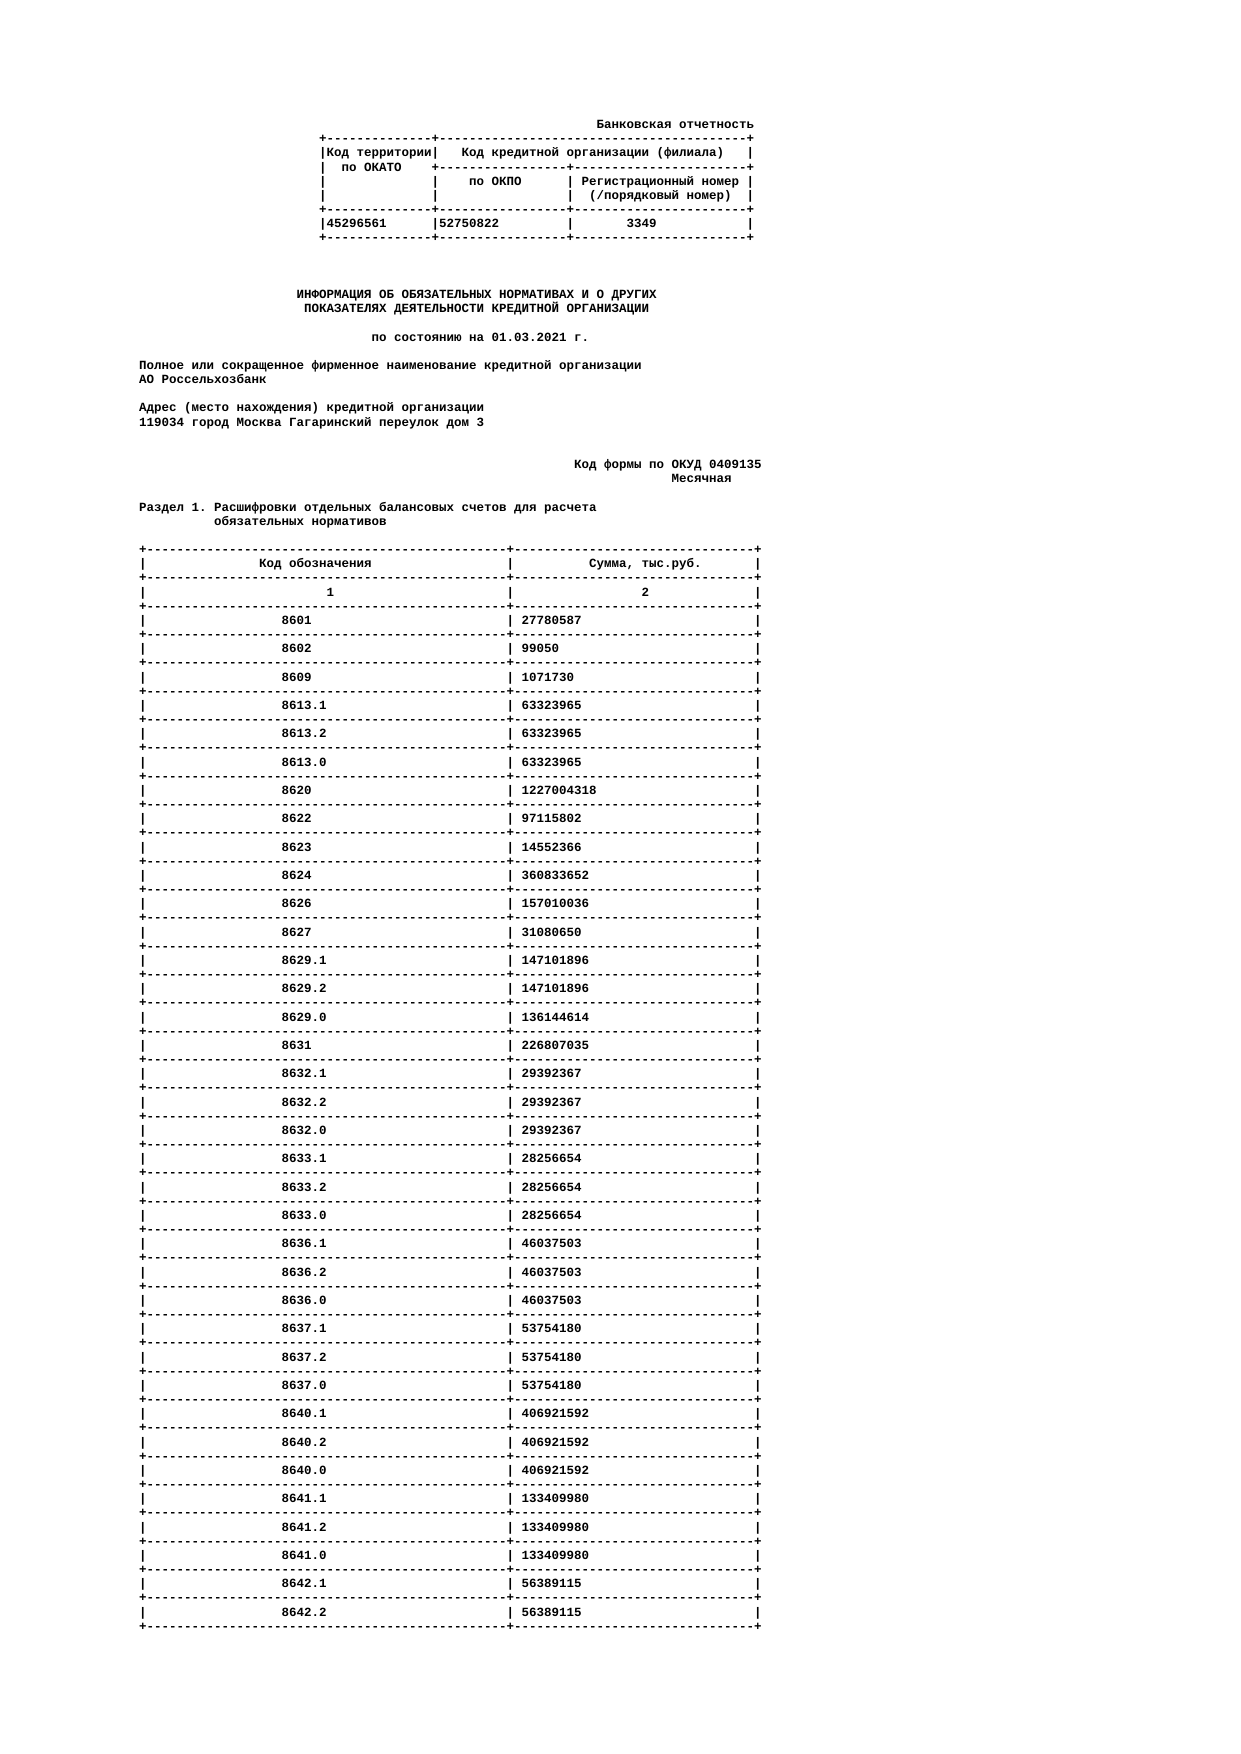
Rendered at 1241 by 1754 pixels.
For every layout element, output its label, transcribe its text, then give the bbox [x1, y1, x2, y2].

text | 8624 | 360833652 | [139, 869, 1101, 883]
text +--------------+-----------------------------------------+ [139, 132, 1101, 146]
text +------------------------------------------------+--------------------------------+ [139, 600, 1101, 614]
text | 8623 | 14552366 | [139, 841, 1101, 855]
text | 8633.2 | 28256654 | [139, 1181, 1101, 1195]
text | 8641.2 | 133409980 | [139, 1521, 1101, 1535]
text Месячная [139, 472, 1101, 486]
text | 8632.1 | 29392367 | [139, 1067, 1101, 1081]
text | | | (/порядковый номер) | [139, 189, 1101, 203]
text | 8613.1 | 63323965 | [139, 699, 1101, 713]
text +------------------------------------------------+--------------------------------+ [139, 656, 1101, 671]
text +------------------------------------------------+--------------------------------+ [139, 543, 1101, 557]
text | Код обозначения | Сумма, тыс.руб. | [139, 557, 1101, 571]
text | по ОКАТО +-----------------+-----------------------+ [139, 161, 1101, 175]
text +------------------------------------------------+--------------------------------+ [139, 1025, 1101, 1039]
text +------------------------------------------------+--------------------------------+ [139, 968, 1101, 982]
text | 8626 | 157010036 | [139, 897, 1101, 911]
text +------------------------------------------------+--------------------------------+ [139, 1081, 1101, 1096]
text +------------------------------------------------+--------------------------------+ [139, 571, 1101, 586]
text +------------------------------------------------+--------------------------------+ [139, 1535, 1101, 1549]
text Полное или сокращенное фирменное наименование кредитной организации [139, 359, 1101, 373]
text +------------------------------------------------+--------------------------------+ [139, 911, 1101, 926]
text | 8622 | 97115802 | [139, 812, 1101, 826]
text |45296561 |52750822 | 3349 | [139, 217, 1101, 231]
text +------------------------------------------------+--------------------------------+ [139, 1223, 1101, 1237]
text | 8642.2 | 56389115 | [139, 1606, 1101, 1620]
text +------------------------------------------------+--------------------------------+ [139, 1365, 1101, 1379]
text +------------------------------------------------+--------------------------------+ [139, 1421, 1101, 1436]
text Банковская отчетность [139, 118, 1101, 132]
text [139, 1620, 1101, 1634]
text +------------------------------------------------+--------------------------------+ [139, 1280, 1101, 1294]
text | 8632.2 | 29392367 | [139, 1096, 1101, 1110]
text +--------------+-----------------+-----------------------+ [139, 203, 1101, 217]
text | 1 | 2 | [139, 586, 1101, 600]
text |Код территории| Код кредитной организации (филиала) | [139, 146, 1101, 161]
text Раздел 1. Расшифровки отдельных балансовых счетов для расчета [139, 501, 1101, 515]
text | 8633.0 | 28256654 | [139, 1209, 1101, 1223]
text | 8636.0 | 46037503 | [139, 1294, 1101, 1308]
text | 8640.1 | 406921592 | [139, 1407, 1101, 1421]
text +------------------------------------------------+--------------------------------+ [139, 855, 1101, 869]
text | 8629.0 | 136144614 | [139, 1011, 1101, 1025]
text | 8601 | 27780587 | [139, 614, 1101, 628]
text +------------------------------------------------+--------------------------------+ [139, 1110, 1101, 1124]
text +------------------------------------------------+--------------------------------+ [139, 1308, 1101, 1322]
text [139, 1591, 1101, 1606]
text | 8602 | 99050 | [139, 642, 1101, 656]
text Код формы по ОКУД 0409135 [139, 458, 1101, 472]
text +------------------------------------------------+--------------------------------+ [139, 1053, 1101, 1067]
text | 8637.0 | 53754180 | [139, 1379, 1101, 1393]
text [139, 1563, 1101, 1577]
text | 8640.0 | 406921592 | [139, 1464, 1101, 1478]
text | 8631 | 226807035 | [139, 1039, 1101, 1053]
text +------------------------------------------------+--------------------------------+ [139, 996, 1101, 1011]
text +------------------------------------------------+--------------------------------+ [139, 770, 1101, 784]
text +--------------+-----------------+-----------------------+ [139, 231, 1101, 246]
text +------------------------------------------------+--------------------------------+ [139, 713, 1101, 727]
text | 8641.1 | 133409980 | [139, 1492, 1101, 1506]
text | 8629.1 | 147101896 | [139, 954, 1101, 968]
text | 8637.2 | 53754180 | [139, 1351, 1101, 1365]
text обязательных нормативов [139, 515, 1101, 529]
text +------------------------------------------------+--------------------------------+ [139, 1195, 1101, 1209]
text | 8609 | 1071730 | [139, 671, 1101, 685]
text | 8613.2 | 63323965 | [139, 727, 1101, 741]
text | 8627 | 31080650 | [139, 926, 1101, 940]
text +------------------------------------------------+--------------------------------+ [139, 1138, 1101, 1152]
text +------------------------------------------------+--------------------------------+ [139, 628, 1101, 642]
text | 8613.0 | 63323965 | [139, 756, 1101, 770]
text по состоянию на 01.03.2021 г. [139, 331, 1101, 345]
text Адрес (место нахождения) кредитной организации [139, 401, 1101, 416]
text +------------------------------------------------+--------------------------------+ [139, 1393, 1101, 1407]
text | 8636.1 | 46037503 | [139, 1237, 1101, 1251]
text +------------------------------------------------+--------------------------------+ [139, 1251, 1101, 1266]
text 119034 город Москва Гагаринский переулок дом 3 [139, 416, 1101, 430]
text +------------------------------------------------+--------------------------------+ [139, 1478, 1101, 1492]
text | 8640.2 | 406921592 | [139, 1436, 1101, 1450]
text АО Россельхозбанк [139, 373, 1101, 387]
text +------------------------------------------------+--------------------------------+ [139, 826, 1101, 841]
text | 8632.0 | 29392367 | [139, 1124, 1101, 1138]
text +------------------------------------------------+--------------------------------+ [139, 1166, 1101, 1181]
text | 8633.1 | 28256654 | [139, 1152, 1101, 1166]
text +------------------------------------------------+--------------------------------+ [139, 940, 1101, 954]
text | 8641.0 | 133409980 | [139, 1549, 1101, 1563]
text +------------------------------------------------+--------------------------------+ [139, 741, 1101, 756]
text +------------------------------------------------+--------------------------------+ [139, 1506, 1101, 1521]
text | 8629.2 | 147101896 | [139, 982, 1101, 996]
text +------------------------------------------------+--------------------------------+ [139, 1336, 1101, 1351]
text +------------------------------------------------+--------------------------------+ [139, 685, 1101, 699]
text ПОКАЗАТЕЛЯХ ДЕЯТЕЛЬНОСТИ КРЕДИТНОЙ ОРГАНИЗАЦИИ [139, 302, 1101, 316]
text | 8642.1 | 56389115 | [139, 1577, 1101, 1591]
text | | по ОКПО | Регистрационный номер | [139, 175, 1101, 189]
text +------------------------------------------------+--------------------------------+ [139, 798, 1101, 812]
text +------------------------------------------------+--------------------------------+ [139, 883, 1101, 897]
text | 8636.2 | 46037503 | [139, 1266, 1101, 1280]
text ИНФОРМАЦИЯ ОБ ОБЯЗАТЕЛЬНЫХ НОРМАТИВАХ И О ДРУГИХ [139, 288, 1101, 302]
text +------------------------------------------------+--------------------------------+ [139, 1450, 1101, 1464]
text | 8620 | 1227004318 | [139, 784, 1101, 798]
text | 8637.1 | 53754180 | [139, 1322, 1101, 1336]
